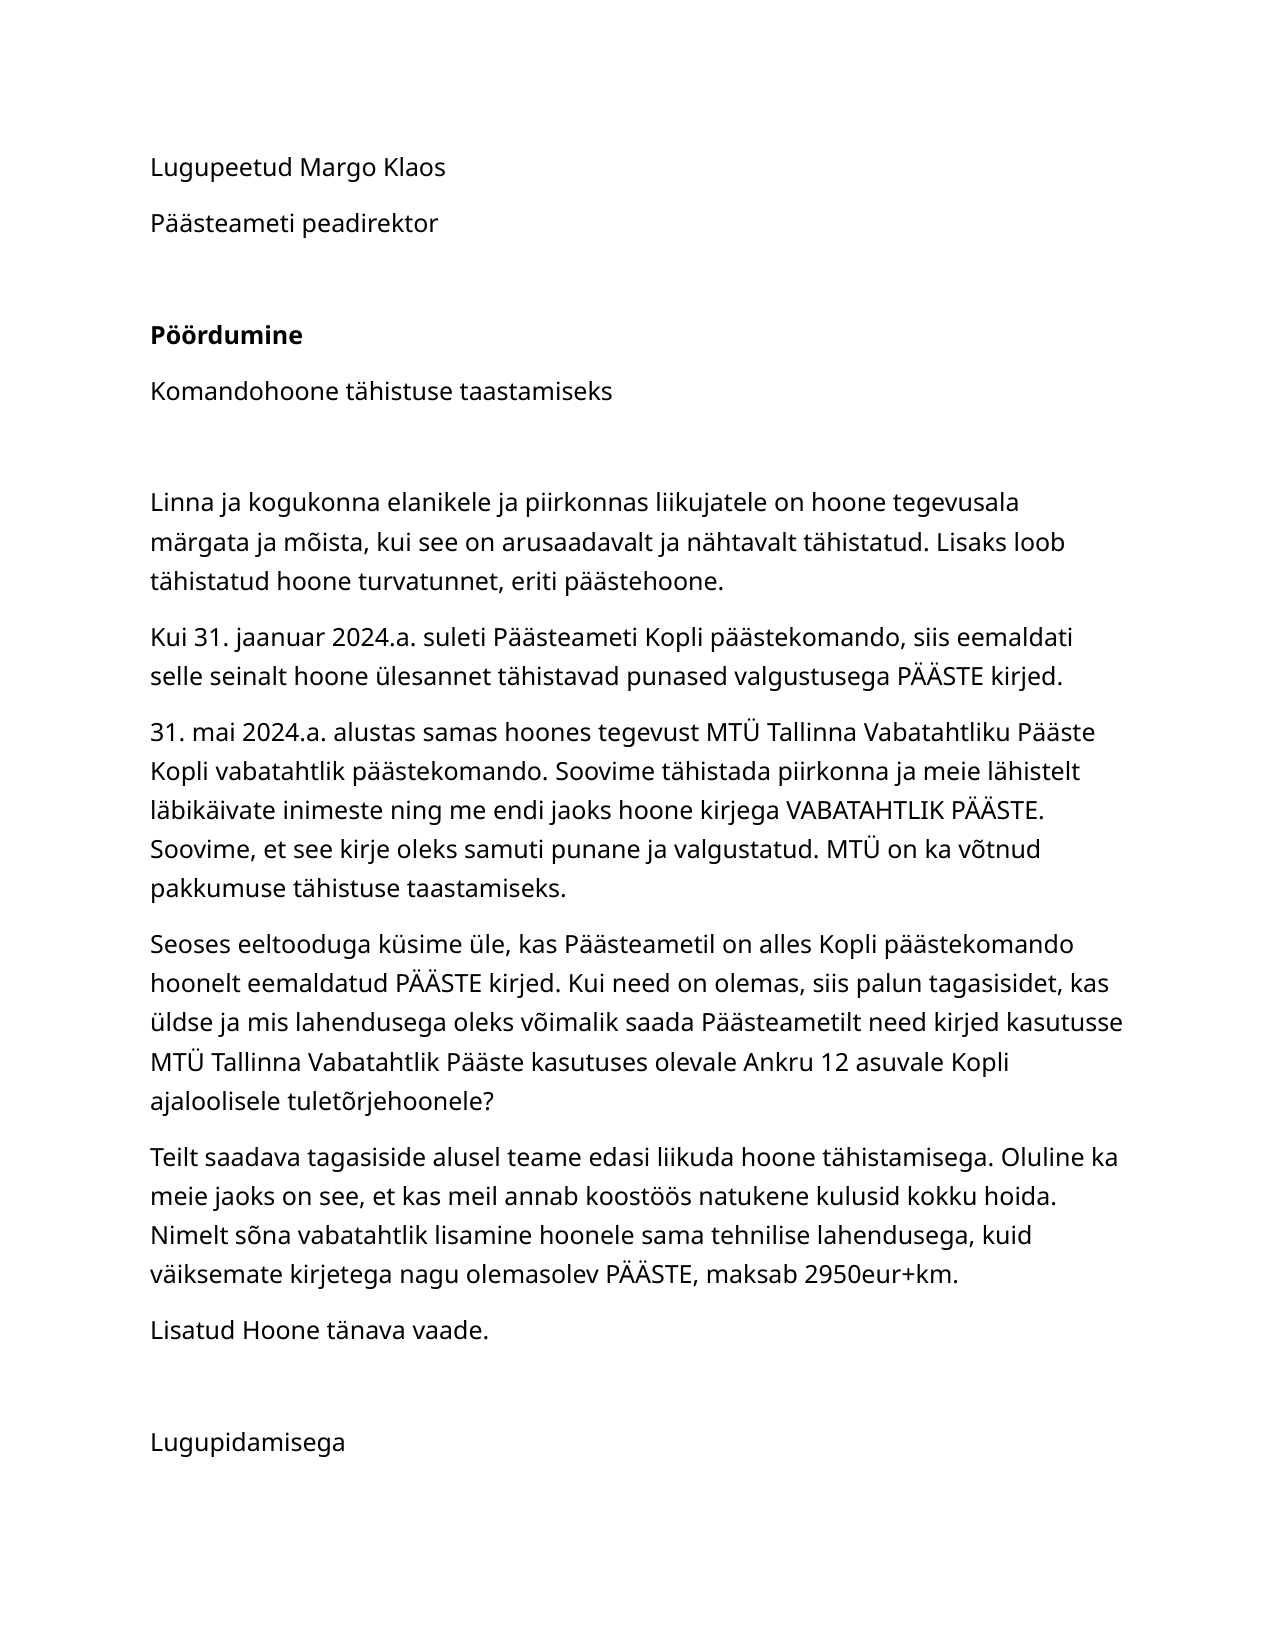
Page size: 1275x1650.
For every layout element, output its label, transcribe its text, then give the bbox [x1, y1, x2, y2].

text Päästeameti peadirektor [150, 206, 1125, 240]
text 31. mai 2024.a. alustas samas hoones tegevust MTÜ Tallinna Vabatahtliku Pääste Kopli vabatahtlik päästekomando. Soovime tähistada piirkonna ja meie lähistelt läbikäivate inimeste ning me endi jaoks hoone kirjega VABATAHTLIK PÄÄSTE. Soovime, et see kirje oleks samuti punane ja valgustatud. MTÜ on ka võtnud pakkumuse tähistuse taastamiseks. [150, 714, 1125, 905]
text Pöördumine [150, 317, 1125, 352]
text Kui 31. jaanuar 2024.a. suleti Päästeameti Kopli päästekomando, siis eemaldati selle seinalt hoone ülesannet tähistavad punased valgustusega PÄÄSTE kirjed. [150, 619, 1125, 692]
text Lugupidamisega [150, 1424, 1125, 1458]
text Lisatud Hoone tänava vaade. [150, 1312, 1125, 1347]
text Komandohoone tähistuse taastamiseks [150, 373, 1125, 407]
text Teilt saadava tagasiside alusel teame edasi liikuda hoone tähistamisega. Oluline ka meie jaoks on see, et kas meil annab koostöös natukene kulusid kokku hoida. Nimelt sõna vabatahtlik lisamine hoonele sama tehnilise lahendusega, kuid väiksemate kirjetega nagu olemasolev PÄÄSTE, maksab 2950eur+km. [150, 1139, 1125, 1291]
text Linna ja kogukonna elanikele ja piirkonnas liikujatele on hoone tegevusala märgata ja mõista, kui see on arusaadavalt ja nähtavalt tähistatud. Lisaks loob tähistatud hoone turvatunnet, eriti päästehoone. [150, 485, 1125, 597]
text Lugupeetud Margo Klaos [150, 150, 1125, 184]
text Seoses eeltooduga küsime üle, kas Päästeametil on alles Kopli päästekomando hoonelt eemaldatud PÄÄSTE kirjed. Kui need on olemas, siis palun tagasisidet, kas üldse ja mis lahendusega oleks võimalik saada Päästeametilt need kirjed kasutusse MTÜ Tallinna Vabatahtlik Pääste kasutuses olevale Ankru 12 asuvale Kopli ajaloolisele tuletõrjehoonele? [150, 927, 1125, 1117]
